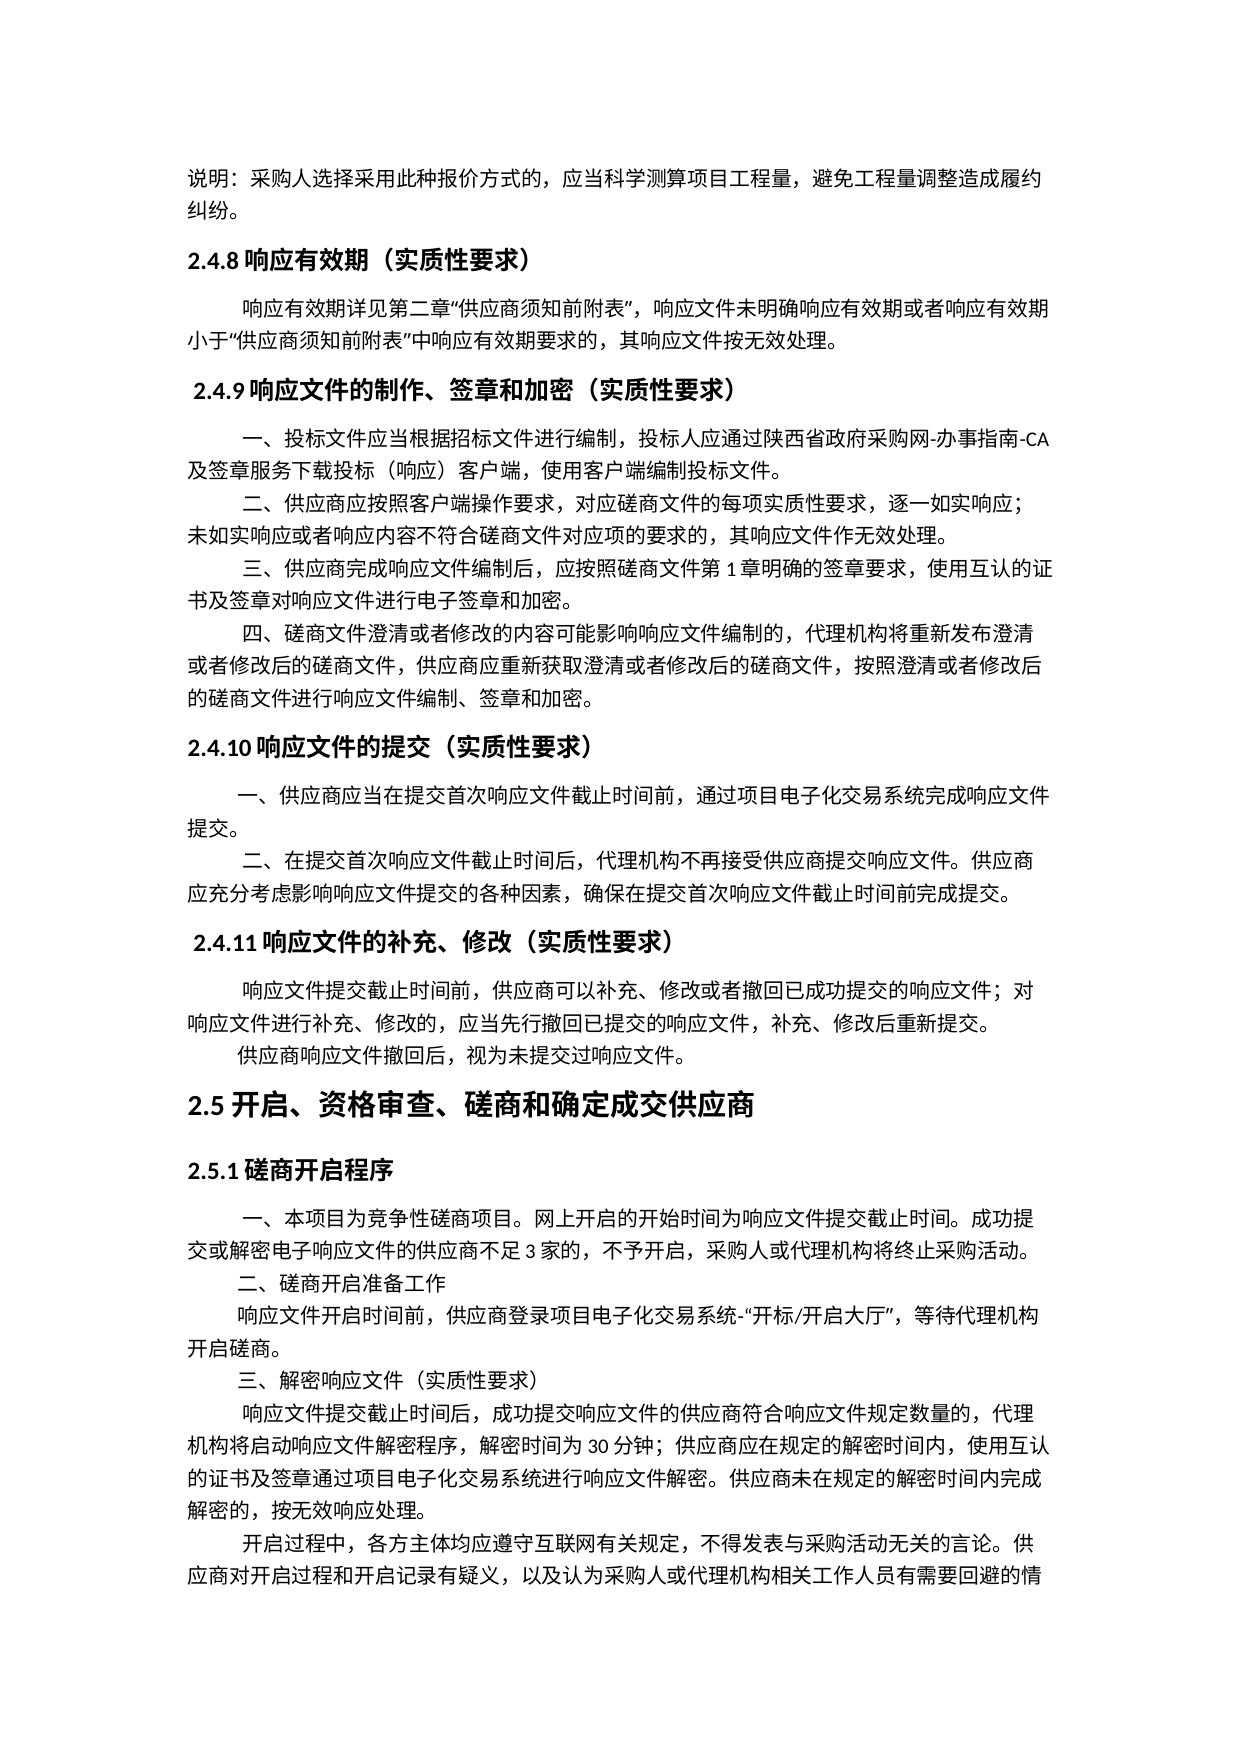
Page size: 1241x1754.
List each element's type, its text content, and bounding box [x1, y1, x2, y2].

text 2.5.1磋商开启程序 [187, 1137, 1053, 1202]
text 四、磋商文件澄清或者修改的内容可能影响响应文件编制的，代理机构将重新发布澄清或者修改后的磋商文件，供应商应重新获取澄清或者修改后的磋商文件，按照澄清或者修改后的磋商文件进行响应文件编制、签章和加密。 [187, 617, 1053, 714]
text 三、供应商完成响应文件编制后，应按照磋商文件第1章明确的签章要求，使用互认的证书及签章对响应文件进行电子签章和加密。 [187, 552, 1053, 617]
text 二、在提交首次响应文件截止时间后，代理机构不再接受供应商提交响应文件。供应商应充分考虑影响响应文件提交的各种因素，确保在提交首次响应文件截止时间前完成提交。 [187, 844, 1053, 909]
text 供应商响应文件撤回后，视为未提交过响应文件。 [187, 1039, 1053, 1072]
text 2.4.9响应文件的制作、签章和加密（实质性要求） [187, 357, 1053, 422]
text 说明：采购人选择采用此种报价方式的，应当科学测算项目工程量，避免工程量调整造成履约纠纷。 [187, 162, 1053, 227]
text 响应文件开启时间前，供应商登录项目电子化交易系统-“开标/开启大厅”，等待代理机构开启磋商。 [187, 1299, 1053, 1364]
text 响应有效期详见第二章“供应商须知前附表”，响应文件未明确响应有效期或者响应有效期小于“供应商须知前附表”中响应有效期要求的，其响应文件按无效处理。 [187, 292, 1053, 357]
text 2.4.10响应文件的提交（实质性要求） [187, 714, 1053, 779]
text 三、解密响应文件（实质性要求） [187, 1364, 1053, 1397]
text 2.4.11响应文件的补充、修改（实质性要求） [187, 909, 1053, 974]
text 一、投标文件应当根据招标文件进行编制，投标人应通过陕西省政府采购网-办事指南-CA及签章服务下载投标（响应）客户端，使用客户端编制投标文件。 [187, 422, 1053, 487]
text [187, 1527, 1053, 1592]
text 2.5开启、资格审查、磋商和确定成交供应商 [187, 1072, 1053, 1137]
text 二、磋商开启准备工作 [187, 1267, 1053, 1299]
text 响应文件提交截止时间前，供应商可以补充、修改或者撤回已成功提交的响应文件；对响应文件进行补充、修改的，应当先行撤回已提交的响应文件，补充、修改后重新提交。 [187, 974, 1053, 1039]
text 一、供应商应当在提交首次响应文件截止时间前，通过项目电子化交易系统完成响应文件提交。 [187, 779, 1053, 844]
text 一、本项目为竞争性磋商项目。网上开启的开始时间为响应文件提交截止时间。成功提交或解密电子响应文件的供应商不足3家的，不予开启，采购人或代理机构将终止采购活动。 [187, 1202, 1053, 1267]
text 2.4.8响应有效期（实质性要求） [187, 227, 1053, 292]
text 二、供应商应按照客户端操作要求，对应磋商文件的每项实质性要求，逐一如实响应；未如实响应或者响应内容不符合磋商文件对应项的要求的，其响应文件作无效处理。 [187, 487, 1053, 552]
text 响应文件提交截止时间后，成功提交响应文件的供应商符合响应文件规定数量的，代理机构将启动响应文件解密程序，解密时间为30分钟；供应商应在规定的解密时间内，使用互认的证书及签章通过项目电子化交易系统进行响应文件解密。供应商未在规定的解密时间内完成解密的，按无效响应处理。 [187, 1397, 1053, 1527]
